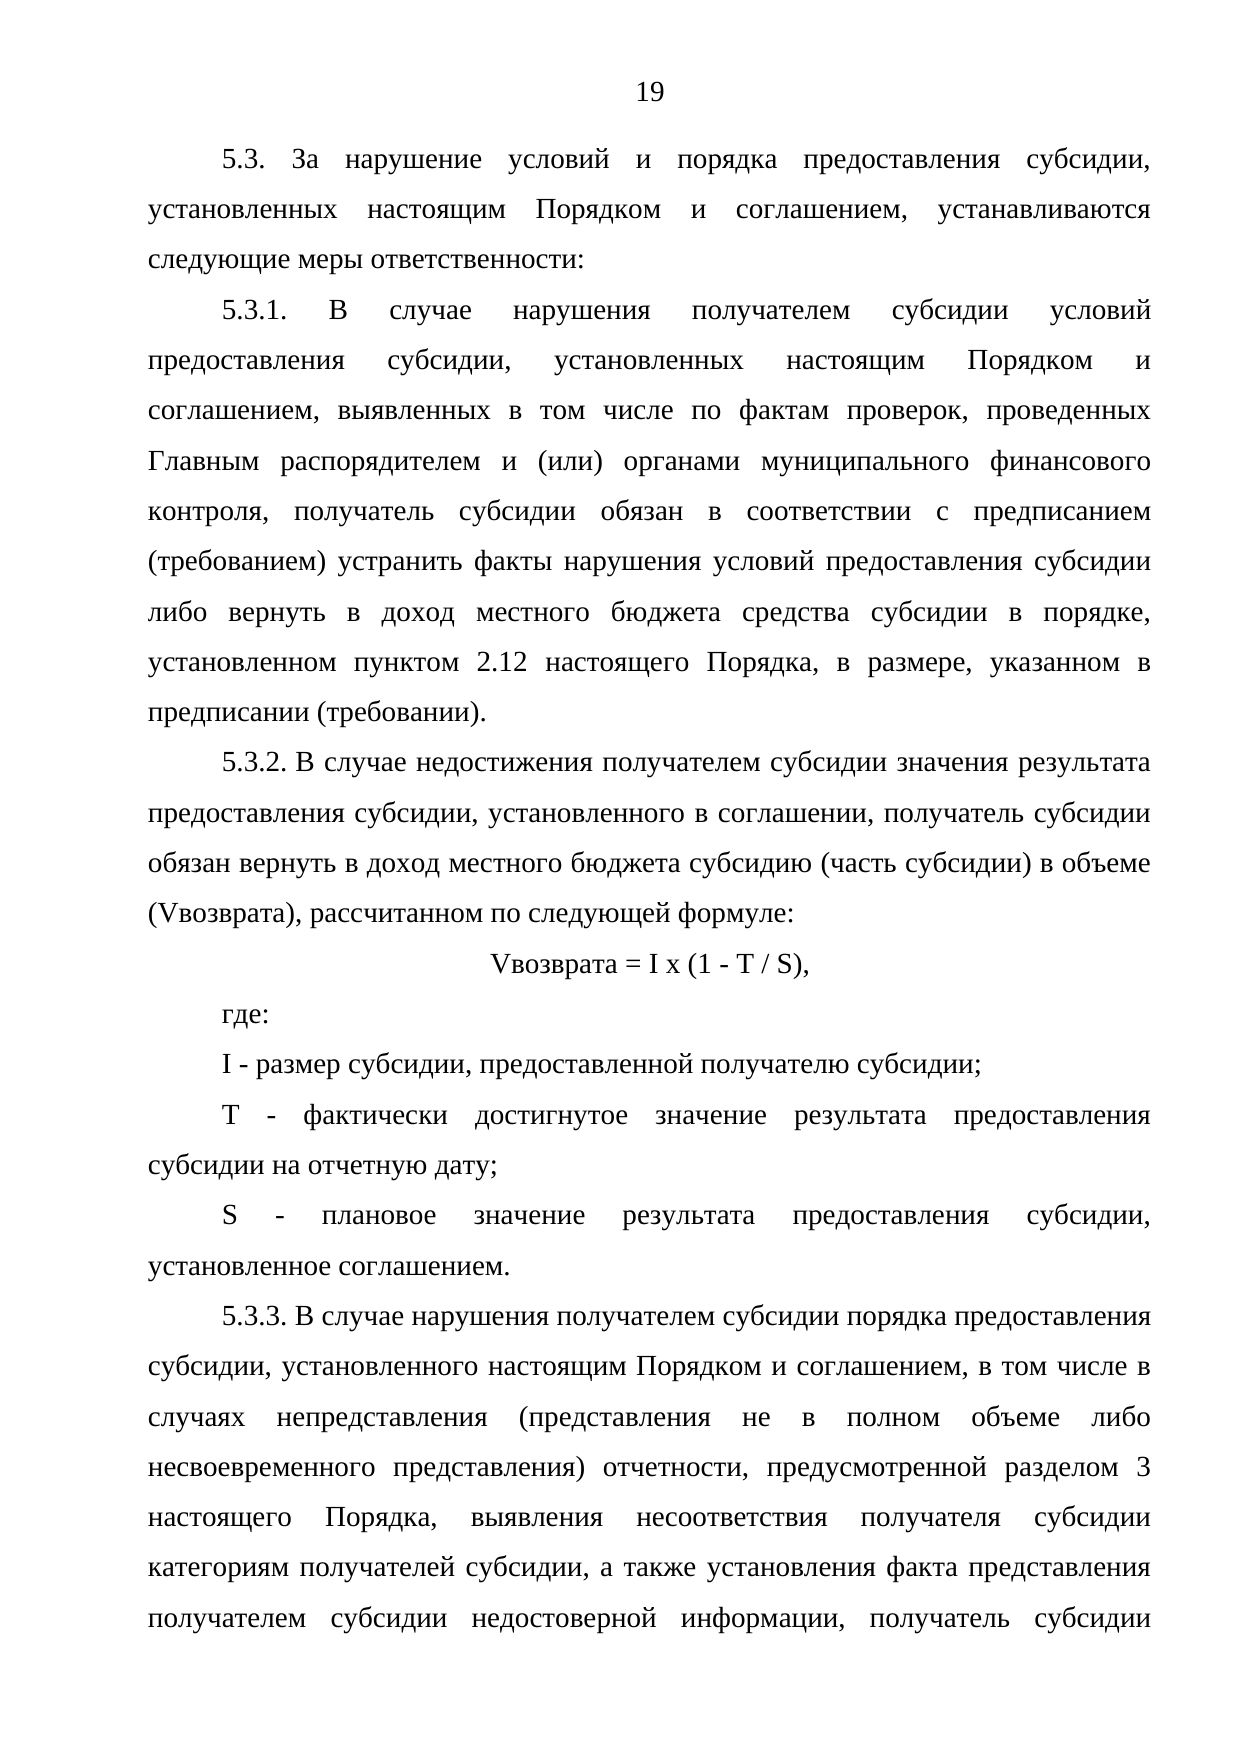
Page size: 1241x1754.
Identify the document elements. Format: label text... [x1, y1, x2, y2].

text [148, 1298, 1152, 1633]
text S - плановое значение результата предоставления субсидии, установленное соглашением. [148, 1197, 1152, 1281]
text где: [148, 996, 1152, 1030]
text 5.3.2. В случае недостижения получателем субсидии значения результата предоставления субсидии, установленного в соглашении, получатель субсидии обязан вернуть в доход местного бюджета субсидию (часть субсидии) в объеме (Vвозврата), рассчитанном по следующей формуле: [148, 744, 1152, 929]
text 5.3. За нарушение условий и порядка предоставления субсидии, установленных настоящим Порядком и соглашением, устанавливаются следующие меры ответственности: [148, 141, 1152, 275]
text 5.3.1. В случае нарушения получателем субсидии условий предоставления субсидии, установленных настоящим Порядком и соглашением, выявленных в том числе по фактам проверок, проведенных Главным распорядителем и (или) органами муниципального финансового контроля, получатель субсидии обязан в соответствии с предписанием (требованием) устранить факты нарушения условий предоставления субсидии либо вернуть в доход местного бюджета средства субсидии в порядке, установленном пунктом 2.12 настоящего Порядка, в размере, указанном в предписании (требовании). [148, 292, 1152, 728]
text I - размер субсидии, предоставленной получателю субсидии; [148, 1046, 1152, 1080]
text Vвозврата = I x (1 - Т / S), [148, 946, 1152, 979]
text Т - фактически достигнутое значение результата предоставления субсидии на отчетную дату; [148, 1097, 1152, 1181]
